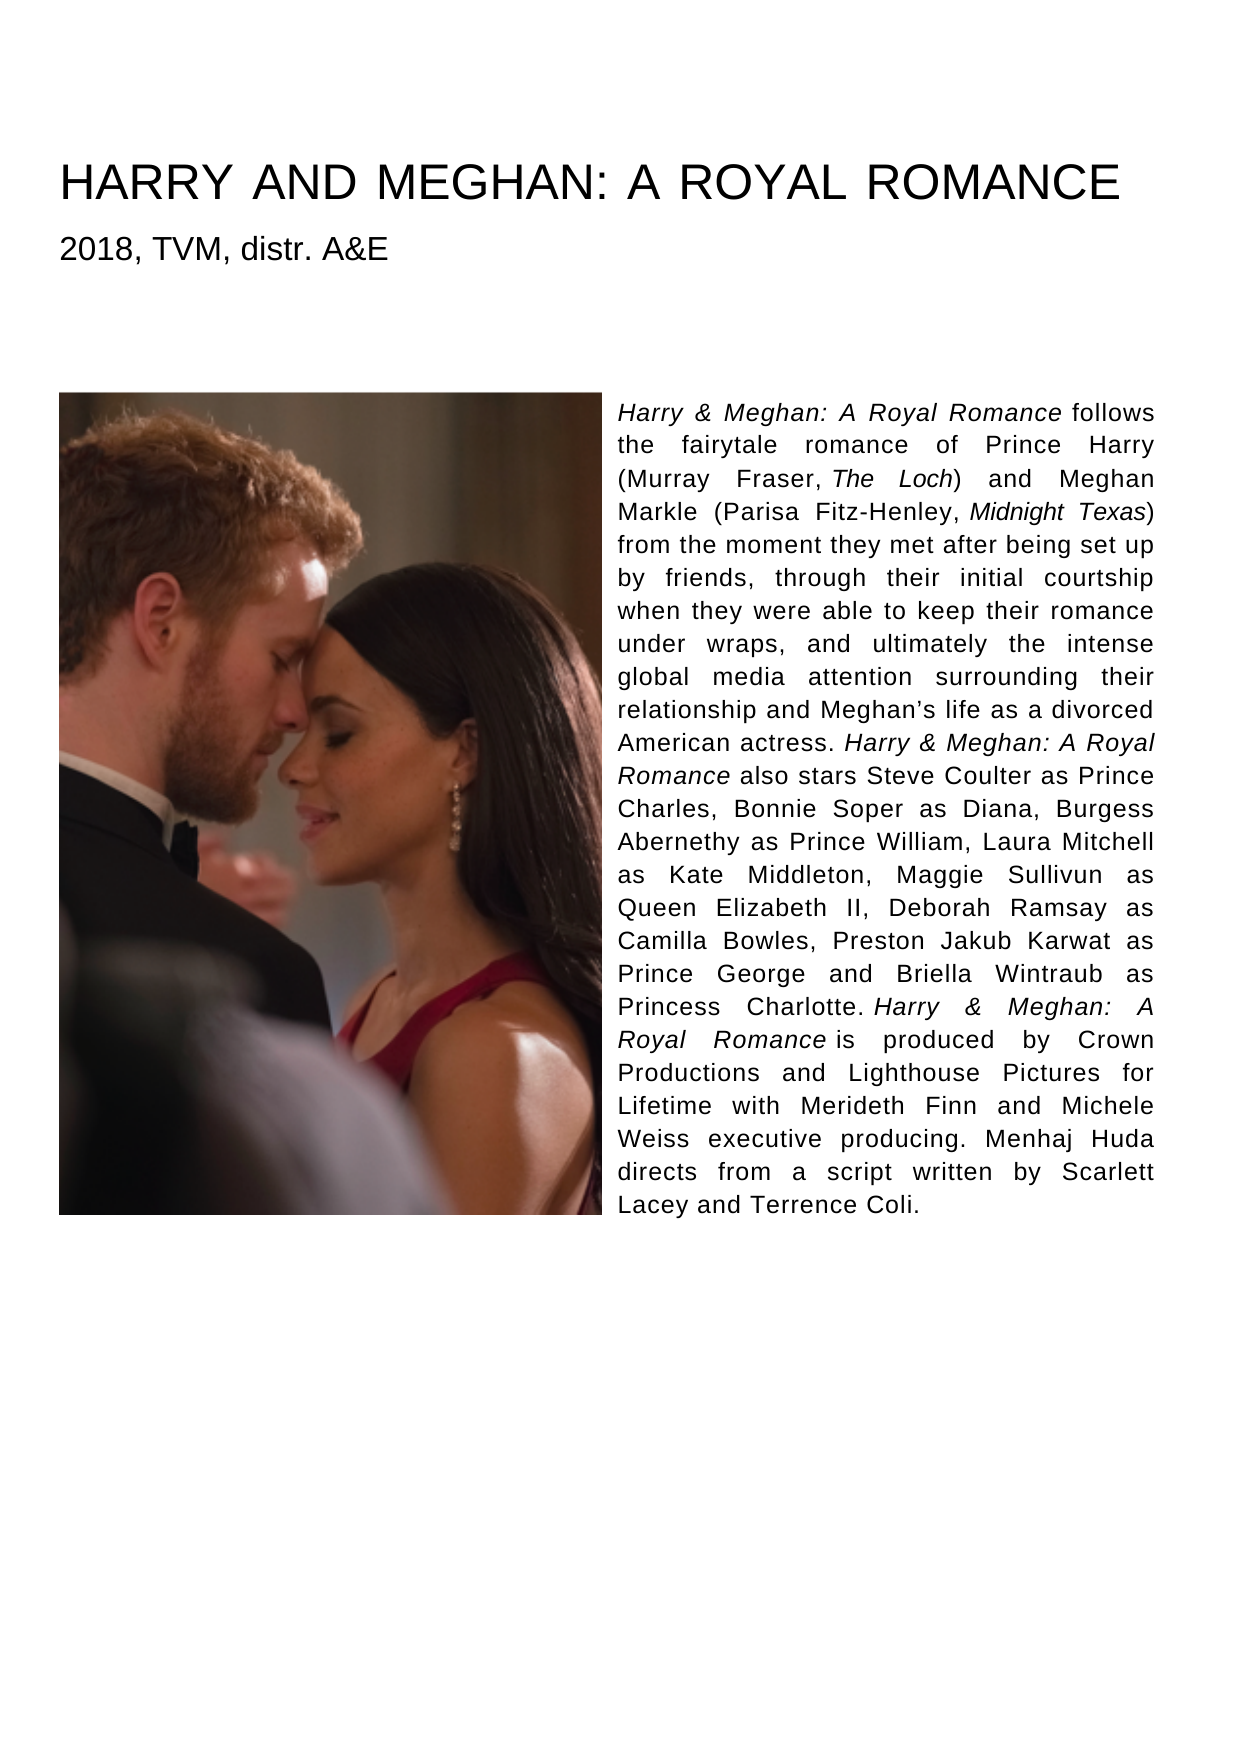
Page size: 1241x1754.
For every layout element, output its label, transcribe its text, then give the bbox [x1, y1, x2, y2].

picture [59, 389, 605, 1215]
subtitle HARRY AND MEGHAN: A ROYAL ROMANCE 2018, TVM, distr. A&E [59, 151, 1122, 268]
